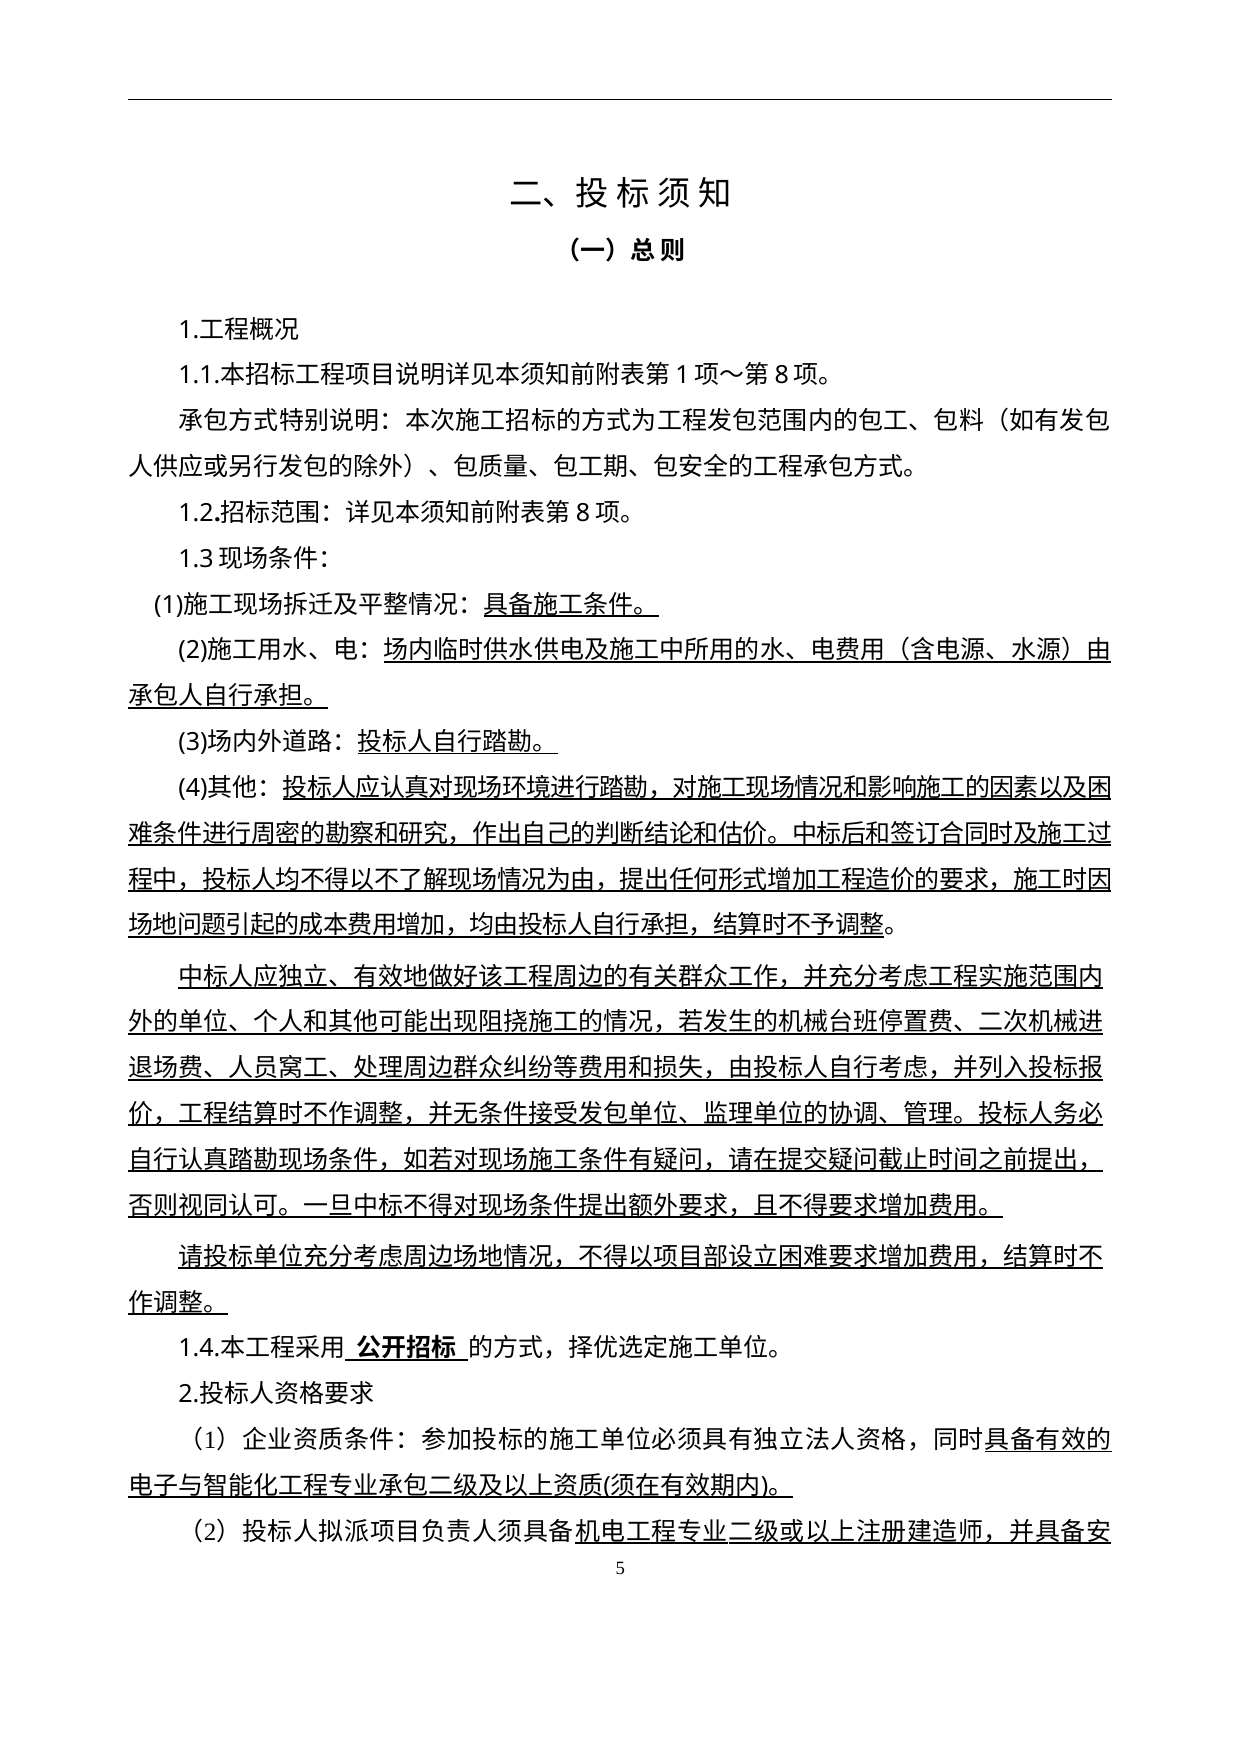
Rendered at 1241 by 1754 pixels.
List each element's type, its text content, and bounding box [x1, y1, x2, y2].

text (1)施工现场拆迁及平整情况：具备施工条件。 [128, 576, 1112, 622]
text 2.投标人资格要求 [128, 1366, 1112, 1412]
text 1.2.招标范围：详见本须知前附表第8项。 [128, 485, 1112, 531]
text (2)施工用水、电：场内临时供水供电及施工中所用的水、电费用（含电源、水源）由承包人自行承担。 [128, 622, 1112, 714]
text 中标人应独立、有效地做好该工程周边的有关群众工作，并充分考虑工程实施范围内外的单位、个人和其他可能出现阻挠施工的情况，若发生的机械台班停置费、二次机械进退场费、人员窝工、处理周边群众纠纷等费用和损失，由投标人自行考虑，并列入投标报价，工程结算时不作调整，并无条件接受发包单位、监理单位的协调、管理。投标人务必自行认真踏勘现场条件，如若对现场施工条件有疑问，请在提交疑问截止时间之前提出，否则视同认可。一旦中标不得对现场条件提出额外要求，且不得要求增加费用。 [128, 948, 1112, 1223]
text 1.1.本招标工程项目说明详见本须知前附表第1项～第8项。 [128, 347, 1112, 393]
text 承包方式特别说明：本次施工招标的方式为工程发包范围内的包工、包料（如有发包人供应或另行发包的除外）、包质量、包工期、包安全的工程承包方式。 [128, 393, 1112, 485]
text 1.4.本工程采用 公开招标 的方式，择优选定施工单位。 [128, 1320, 1112, 1366]
text （1）企业资质条件：参加投标的施工单位必须具有独立法人资格，同时具备有效的电子与智能化工程专业承包二级及以上资质(须在有效期内)。 [128, 1412, 1112, 1503]
text (4)其他：投标人应认真对现场环境进行踏勘，对施工现场情况和影响施工的因素以及困难条件进行周密的勘察和研究，作出自己的判断结论和估价。中标后和签订合同时及施工过程中，投标人均不得以不了解现场情况为由，提出任何形式增加工程造价的要求，施工时因场地问题引起的成本费用增加，均由投标人自行承担，结算时不予调整。 [128, 760, 1112, 943]
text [128, 1503, 1112, 1549]
text 二、投 标 须 知 [128, 166, 1112, 214]
text 1.3现场条件： [128, 531, 1112, 576]
text 1.工程概况 [128, 301, 1112, 347]
text (3)场内外道路：投标人自行踏勘。 [128, 714, 1112, 760]
text 请投标单位充分考虑周边场地情况，不得以项目部设立困难要求增加费用，结算时不作调整。 [128, 1228, 1112, 1320]
text （一）总 则 [128, 231, 1112, 267]
